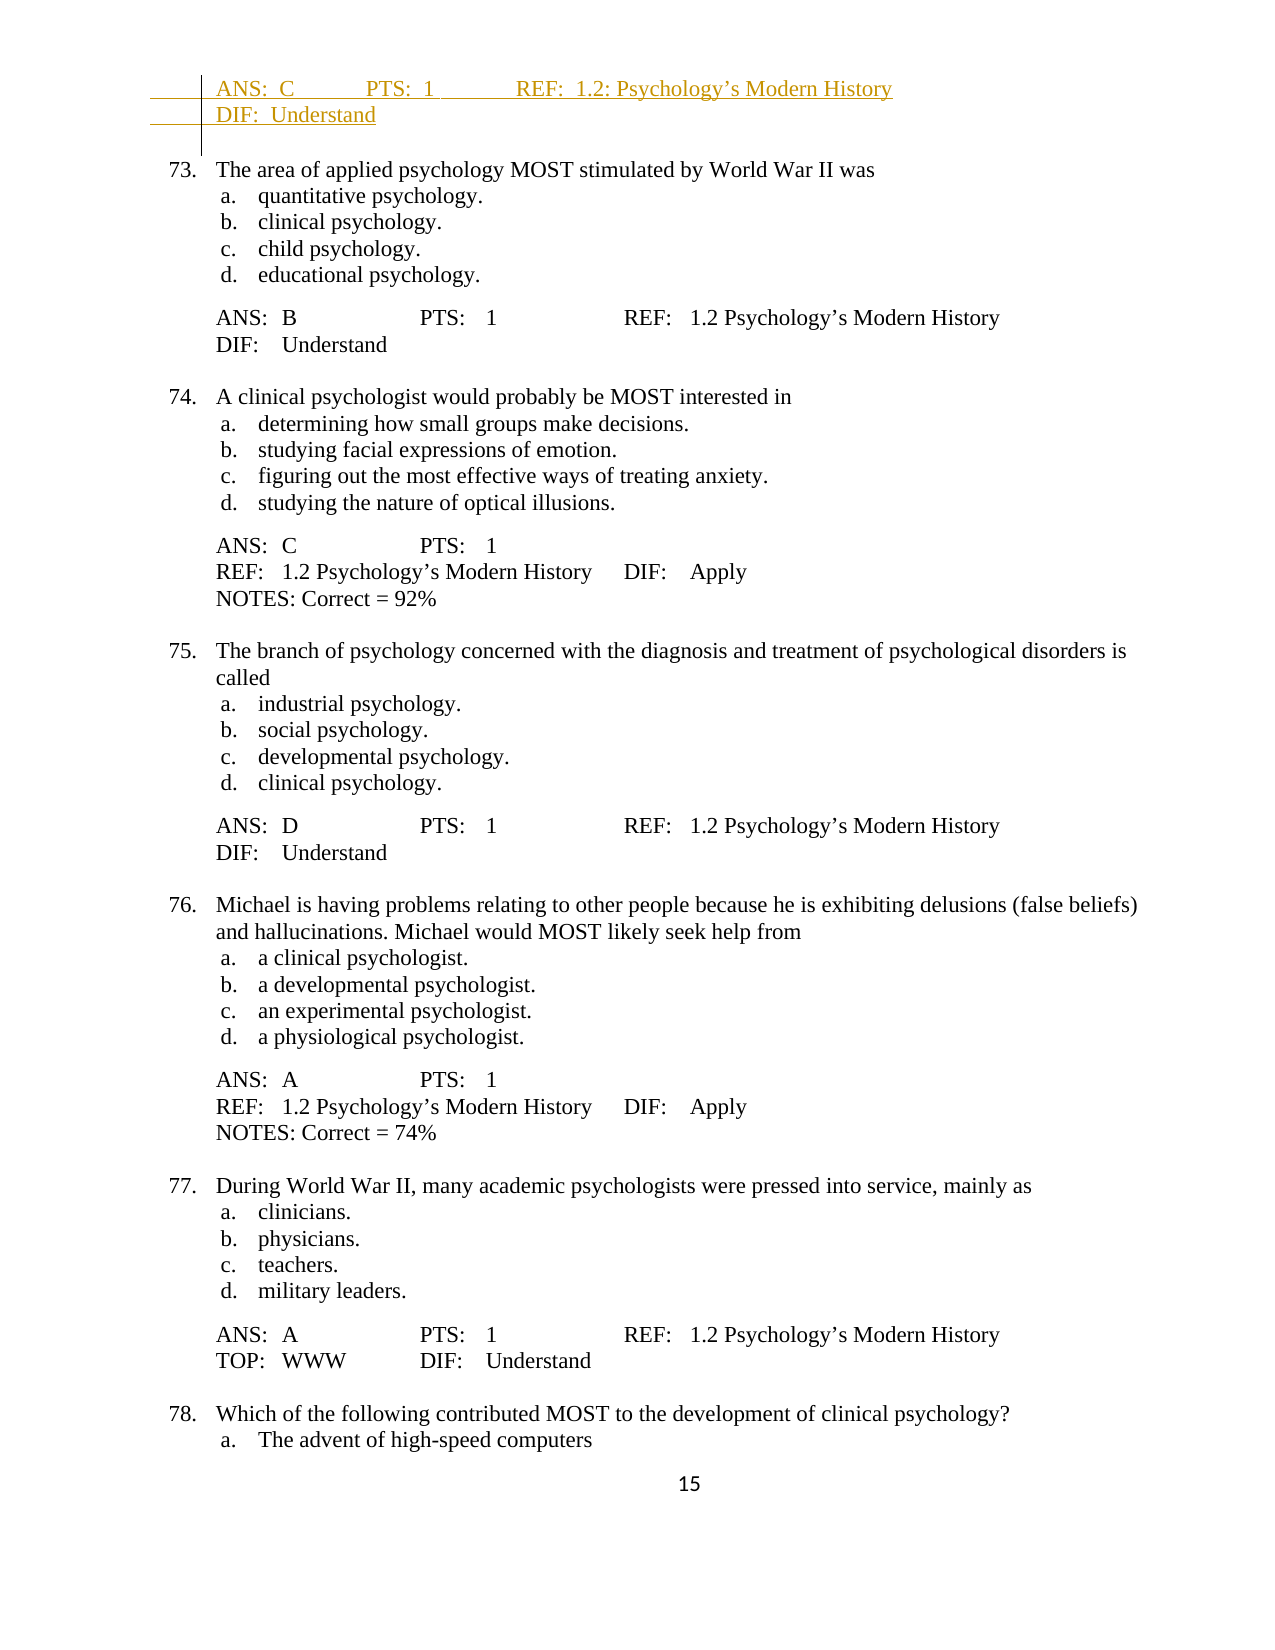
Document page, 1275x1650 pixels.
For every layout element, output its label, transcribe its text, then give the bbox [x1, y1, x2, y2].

text REF: 1.2 Psychology’s Modern History DIF: Apply [216, 1093, 1162, 1119]
text NOTES: Correct = 92% [216, 585, 1162, 611]
table_header a. [216, 182, 253, 208]
table_cell b. [216, 971, 253, 997]
text ANS: B PTS: 1 REF: 1.2 Psychology’s Modern History [216, 304, 1162, 331]
text 77. During World War II, many academic psychologists were pressed into service, mainly as [150, 1172, 1162, 1198]
table_cell educational psychology. [253, 261, 1097, 287]
table_cell d. [216, 769, 253, 796]
table_cell studying the nature of optical illusions. [253, 489, 1097, 515]
table_header a. [216, 944, 253, 971]
table_cell teachers. [253, 1251, 1097, 1277]
table_cell b. [216, 1225, 253, 1251]
table_cell a developmental psychologist. [253, 971, 1097, 997]
text 73. The area of applied psychology MOST stimulated by World War II was [150, 156, 1162, 182]
table_cell c. [216, 1251, 253, 1277]
text TOP: WWW DIF: Understand [216, 1347, 1162, 1373]
text REF: 1.2 Psychology’s Modern History DIF: Apply [216, 558, 1162, 585]
table_cell d. [216, 489, 253, 515]
table_cell b. [216, 436, 253, 462]
table_cell d. [216, 1278, 253, 1304]
table_cell d. [216, 261, 253, 287]
text ANS: C PTS: 1 [216, 532, 1162, 558]
table_cell d. [216, 1023, 253, 1050]
table_header a. [216, 410, 253, 436]
table_cell child psychology. [253, 235, 1097, 261]
table_cell a physiological psychologist. [253, 1023, 1097, 1050]
text 78. Which of the following contributed MOST to the development of clinical psychology? [150, 1400, 1162, 1426]
table_cell b. [216, 209, 253, 235]
table_header a. [216, 690, 253, 717]
table_header clinicians. [253, 1198, 1097, 1225]
table_header a. [216, 1198, 253, 1225]
table_cell military leaders. [253, 1278, 1097, 1304]
table_header determining how small groups make decisions. [253, 410, 1097, 436]
table_header quantitative psychology. [253, 182, 1097, 208]
table_cell c. [216, 463, 253, 489]
table_cell clinical psychology. [253, 769, 1097, 796]
text ANS: A PTS: 1 REF: 1.2 Psychology’s Modern History [216, 1321, 1162, 1347]
table_cell c. [216, 997, 253, 1023]
table_header The advent of high-speed computers [253, 1426, 1097, 1452]
table_header a clinical psychologist. [253, 944, 1097, 971]
text DIF: Understand [216, 331, 1162, 357]
text ANS: D PTS: 1 REF: 1.2 Psychology’s Modern History [216, 812, 1162, 839]
table_cell b. [216, 717, 253, 743]
text 76. Michael is having problems relating to other people because he is exhibiting delusions (false beliefs) and hallucinations. Michael would MOST likely seek help from [150, 892, 1162, 944]
text 74. A clinical psychologist would probably be MOST interested in [150, 383, 1162, 410]
table_cell c. [216, 235, 253, 261]
table_cell physicians. [253, 1225, 1097, 1251]
table_header a. [216, 1426, 253, 1452]
table_cell studying facial expressions of emotion. [253, 436, 1097, 462]
table_cell an experimental psychologist. [253, 997, 1097, 1023]
table_cell figuring out the most effective ways of treating anxiety. [253, 463, 1097, 489]
text DIF: Understand [216, 839, 1162, 865]
text NOTES: Correct = 74% [216, 1119, 1162, 1146]
text 75. The branch of psychology concerned with the diagnosis and treatment of psychological disorders is called [150, 637, 1162, 690]
table_header industrial psychology. [253, 690, 1097, 717]
table_cell developmental psychology. [253, 743, 1097, 769]
table_cell clinical psychology. [253, 209, 1097, 235]
table_cell c. [216, 743, 253, 769]
text ANS: A PTS: 1 [216, 1067, 1162, 1093]
table_cell social psychology. [253, 717, 1097, 743]
